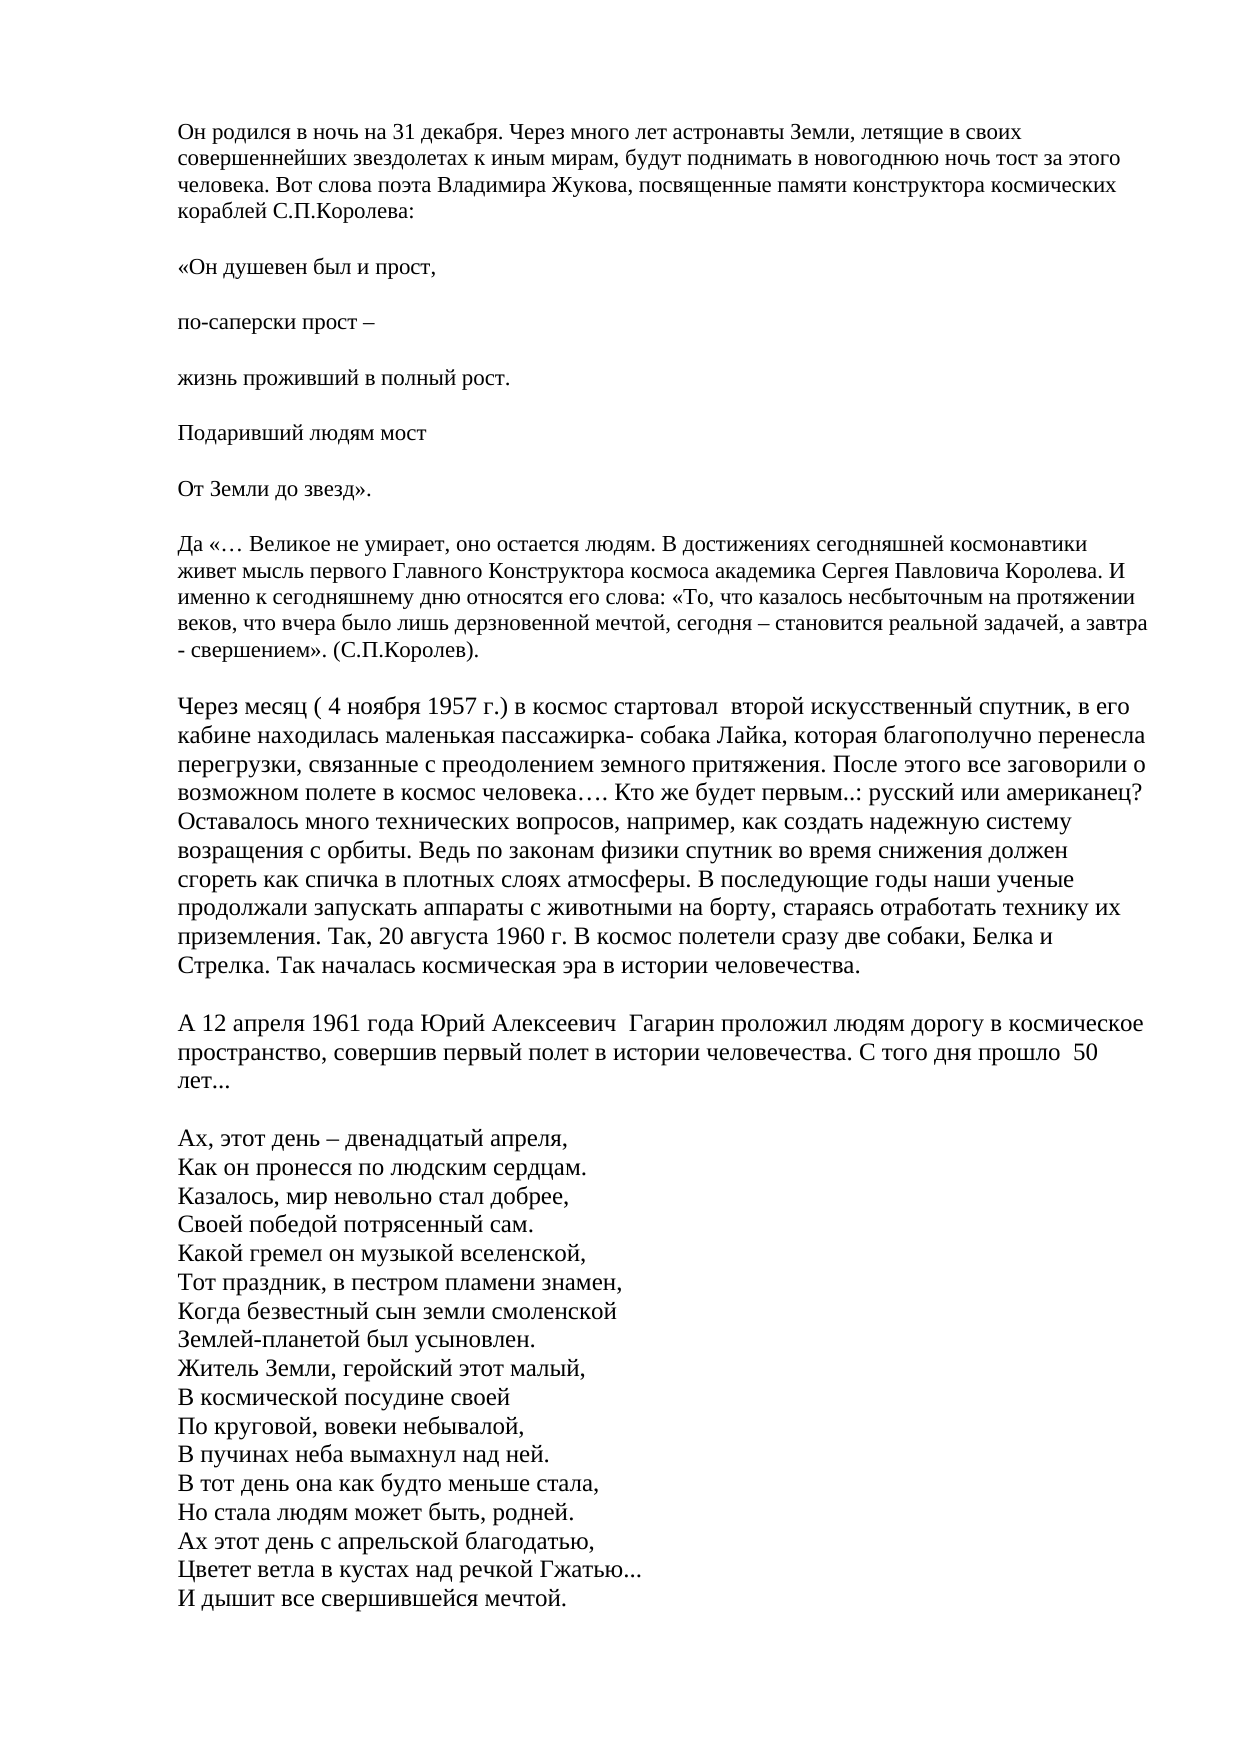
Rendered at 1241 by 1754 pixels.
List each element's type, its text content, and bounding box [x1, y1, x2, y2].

text От Земли до звезд». [177, 475, 1152, 501]
text Он родился в ночь на 31 декабря. Через много лет астронавты Земли, летящие в своих совершеннейших звездолетах к иным мирам, будут поднимать в новогоднюю ночь тост за этого человека. Вот слова поэта Владимира Жукова, посвященные памяти конструктора космических кораблей С.П.Королева: [177, 118, 1152, 223]
text Подаривший людям мост [177, 419, 1152, 446]
text Ах, этот день – двенадцатый апреля, Как он пронесся по людским сердцам. Казалось, мир невольно стал добрее, Своей победой потрясенный сам. Какой гремел он музыкой вселенской, Тот праздник, в пестром пламени знамен, Когда безвестный сын земли смоленской Землей-планетой был усыновлен. Житель Земли, геройский этот малый, В космической посудине своей По круговой, вовеки небывалой, В пучинах неба вымахнул над ней. В тот день она как будто меньше стала, Но стала людям может быть, родней. Ах этот день с апрельской благодатью, Цветет ветла в кустах над речкой Гжатью... И дышит все свершившейся мечтой. [177, 1123, 1152, 1612]
text по-саперски прост – [177, 308, 1152, 334]
text Да «… Великое не умирает, оно остается людям. В достижениях сегодняшней космонавтики живет мысль первого Главного Конструктора космоса академика Сергея Павловича Королева. И именно к сегодняшнему дню относятся его слова: «То, что казалось несбыточным на протяжении веков, что вчера было лишь дерзновенной мечтой, сегодня – становится реальной задачей, а завтра - свершением». (С.П.Королев). [177, 530, 1152, 662]
text «Он душевен был и прост, [177, 253, 1152, 279]
text Через месяц ( 4 ноября 1957 г.) в космос стартовал второй искусственный спутник, в его кабине находилась маленькая пассажирка- собака Лайка, которая благополучно перенесла перегрузки, связанные с преодолением земного притяжения. После этого все заговорили о возможном полете в космос человека…. Кто же будет первым..: русский или американец? Оставалось много технических вопросов, например, как создать надежную систему возращения с орбиты. Ведь по законам физики спутник во время снижения должен сгореть как спичка в плотных слоях атмосферы. В последующие годы наши ученые продолжали запускать аппараты с животными на борту, стараясь отработать технику их приземления. Так, 20 августа 1960 г. В космос полетели сразу две собаки, Белка и Стрелка. Так началась космическая эра в истории человечества. [177, 691, 1152, 979]
text А 12 апреля 1961 года Юрий Алексеевич Гагарин проложил людям дорогу в космическое пространство, совершив первый полет в истории человечества. С того дня прошло 50 лет... [177, 1008, 1152, 1094]
text жизнь проживший в полный рост. [177, 364, 1152, 390]
